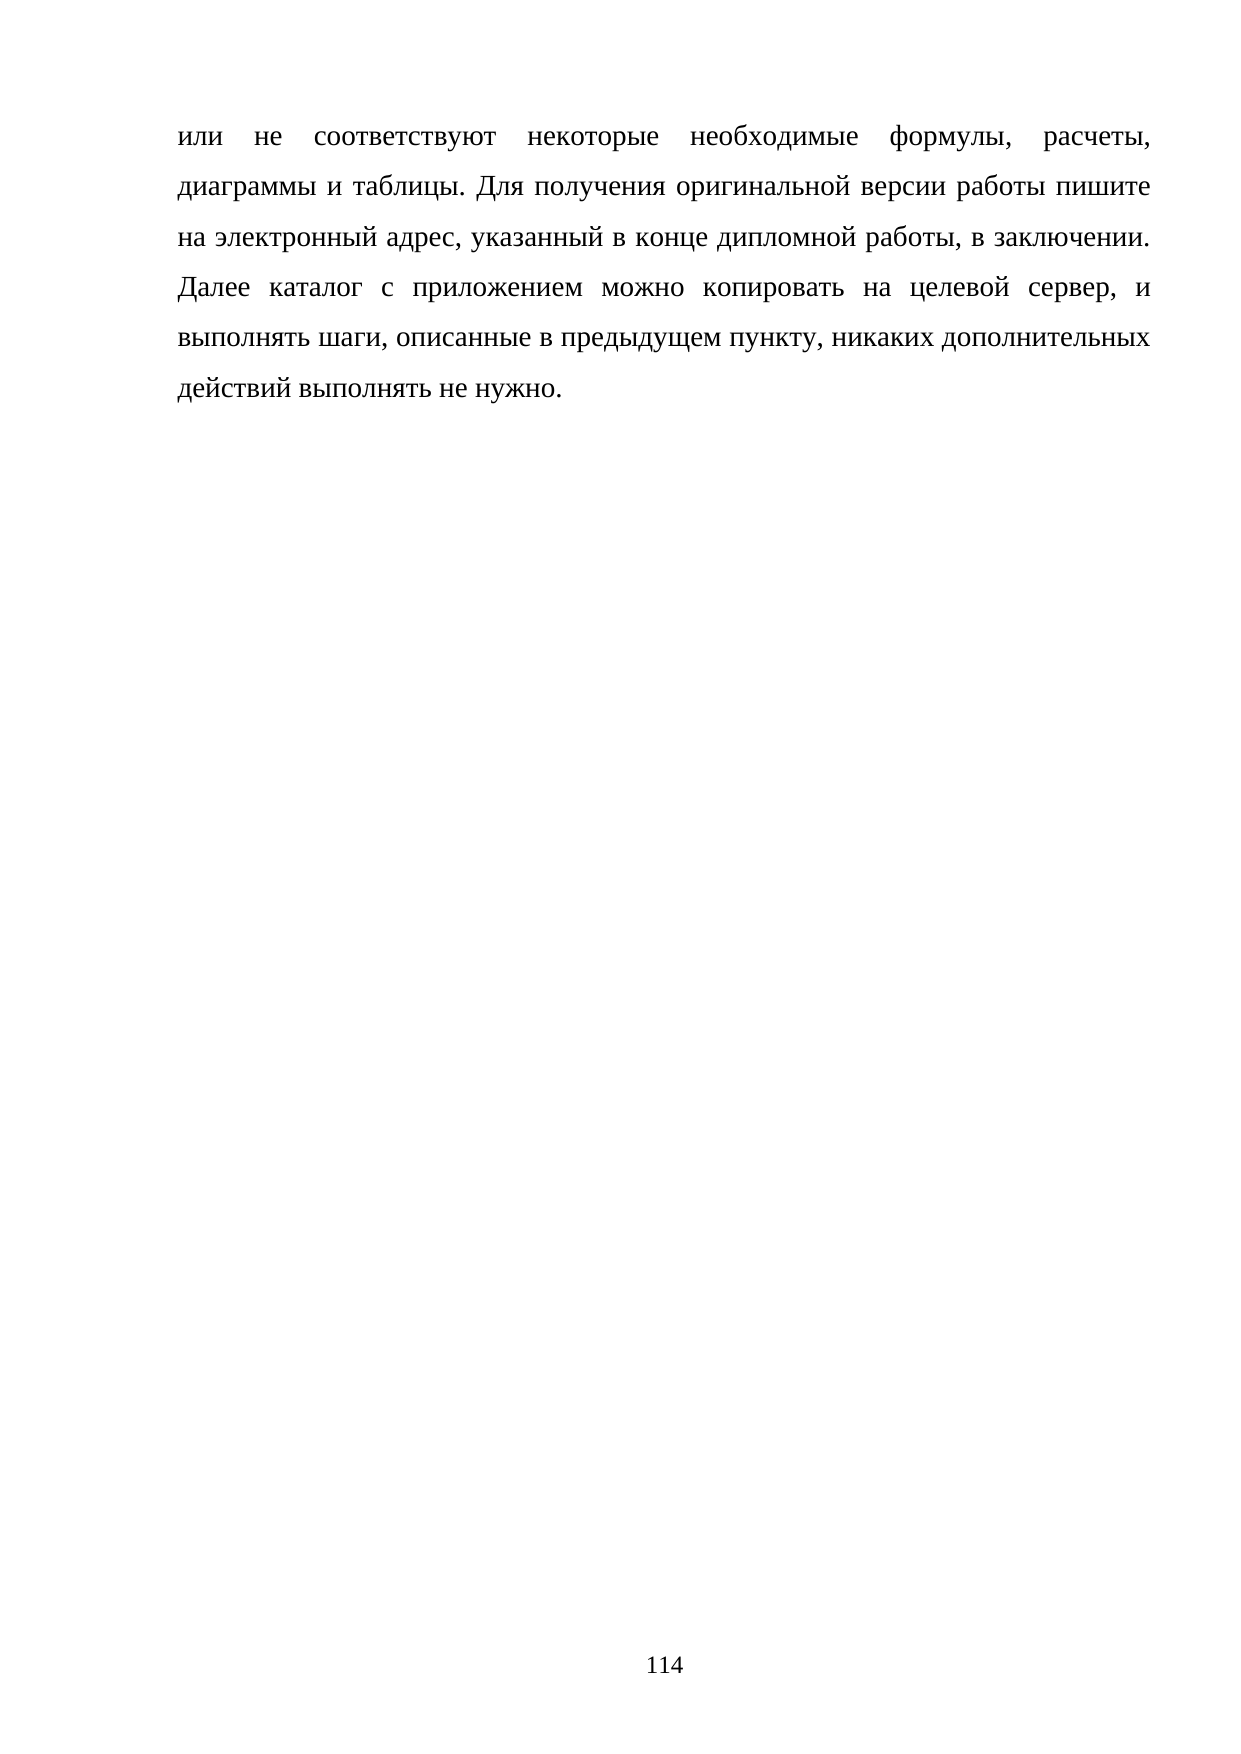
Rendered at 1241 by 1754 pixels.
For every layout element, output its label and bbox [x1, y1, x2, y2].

text [177, 118, 1152, 403]
